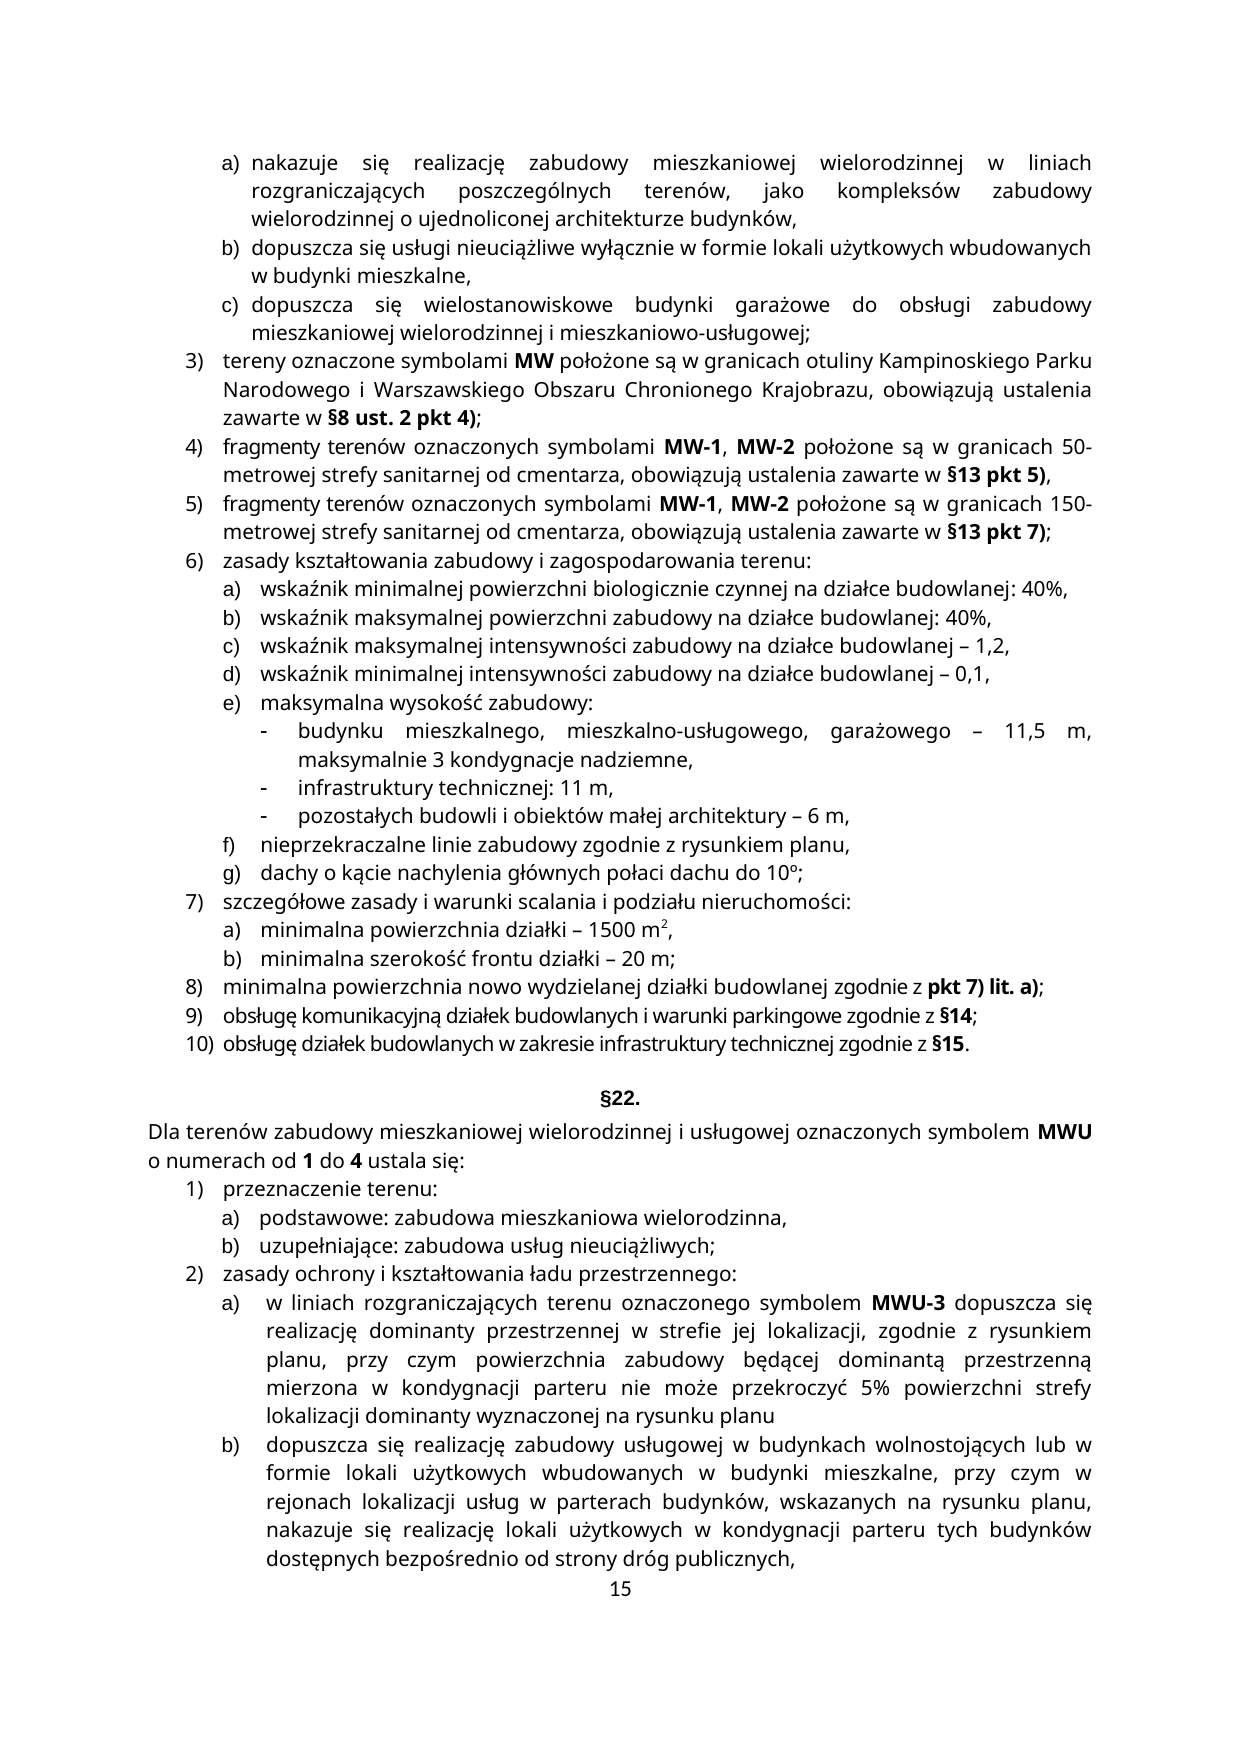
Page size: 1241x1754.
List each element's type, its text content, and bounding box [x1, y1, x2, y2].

list infrastruktury technicznej: 11 m, [260, 773, 1093, 802]
list dopuszcza się usługi nieuciążliwe wyłącznie w formie lokali użytkowych wbudowanych w budynki mieszkalne, [221, 233, 1093, 290]
list szczegółowe zasady i warunki scalania i podziału nieruchomości: [185, 887, 1093, 915]
list dopuszcza się wielostanowiskowe budynki garażowe do obsługi zabudowy mieszkaniowej wielorodzinnej i mieszkaniowo-usługowej; [221, 290, 1093, 347]
list nieprzekraczalne linie zabudowy zgodnie z rysunkiem planu, [223, 830, 1093, 858]
list wskaźnik minimalnej powierzchni biologicznie czynnej na działce budowlanej: 40%, [223, 574, 1093, 603]
list minimalna powierzchnia działki – 1500 m2, [223, 915, 1093, 944]
list przeznaczenie terenu: [185, 1174, 1093, 1203]
text Dla terenów zabudowy mieszkaniowej wielorodzinnej i usługowej oznaczonych symbolem MWU o numerach od 1 do 4 ustala się: [148, 1117, 1093, 1174]
list podstawowe: zabudowa mieszkaniowa wielorodzinna, [221, 1203, 1093, 1231]
list wskaźnik maksymalnej powierzchni zabudowy na działce budowlanej: 40%, [223, 603, 1093, 631]
list pozostałych budowli i obiektów małej architektury – 6 m, [260, 802, 1093, 830]
list w liniach rozgraniczających terenu oznaczonego symbolem MWU-3 dopuszcza się realizację dominanty przestrzennej w strefie jej lokalizacji, zgodnie z rysunkiem planu, przy czym powierzchnia zabudowy będącej dominantą przestrzenną mierzona w kondygnacji parteru nie może przekroczyć 5% powierzchni strefy lokalizacji dominanty wyznaczonej na rysunku planu [221, 1288, 1093, 1430]
list zasady ochrony i kształtowania ładu przestrzennego: [185, 1259, 1093, 1288]
list zasady kształtowania zabudowy i zagospodarowania terenu: [185, 546, 1093, 574]
list maksymalna wysokość zabudowy: [223, 688, 1093, 716]
list budynku mieszkalnego, mieszkalno-usługowego, garażowego – 11,5 m, maksymalnie 3 kondygnacje nadziemne, [260, 716, 1093, 773]
list wskaźnik minimalnej intensywności zabudowy na działce budowlanej – 0,1, [223, 659, 1093, 688]
list nakazuje się realizację zabudowy mieszkaniowej wielorodzinnej w liniach rozgraniczających poszczególnych terenów, jako kompleksów zabudowy wielorodzinnej o ujednoliconej architekturze budynków, [221, 148, 1093, 233]
list uzupełniające: zabudowa usług nieuciążliwych; [221, 1231, 1093, 1259]
list dopuszcza się realizację zabudowy usługowej w budynkach wolnostojących lub w formie lokali użytkowych wbudowanych w budynki mieszkalne, przy czym w rejonach lokalizacji usług w parterach budynków, wskazanych na rysunku planu, nakazuje się realizację lokali użytkowych w kondygnacji parteru tych budynków dostępnych bezpośrednio od strony dróg publicznych, [221, 1430, 1093, 1572]
list dachy o kącie nachylenia głównych połaci dachu do 10º; [223, 858, 1093, 887]
list wskaźnik maksymalnej intensywności zabudowy na działce budowlanej – 1,2, [223, 631, 1093, 659]
list minimalna szerokość frontu działki – 20 m; [223, 944, 1093, 972]
